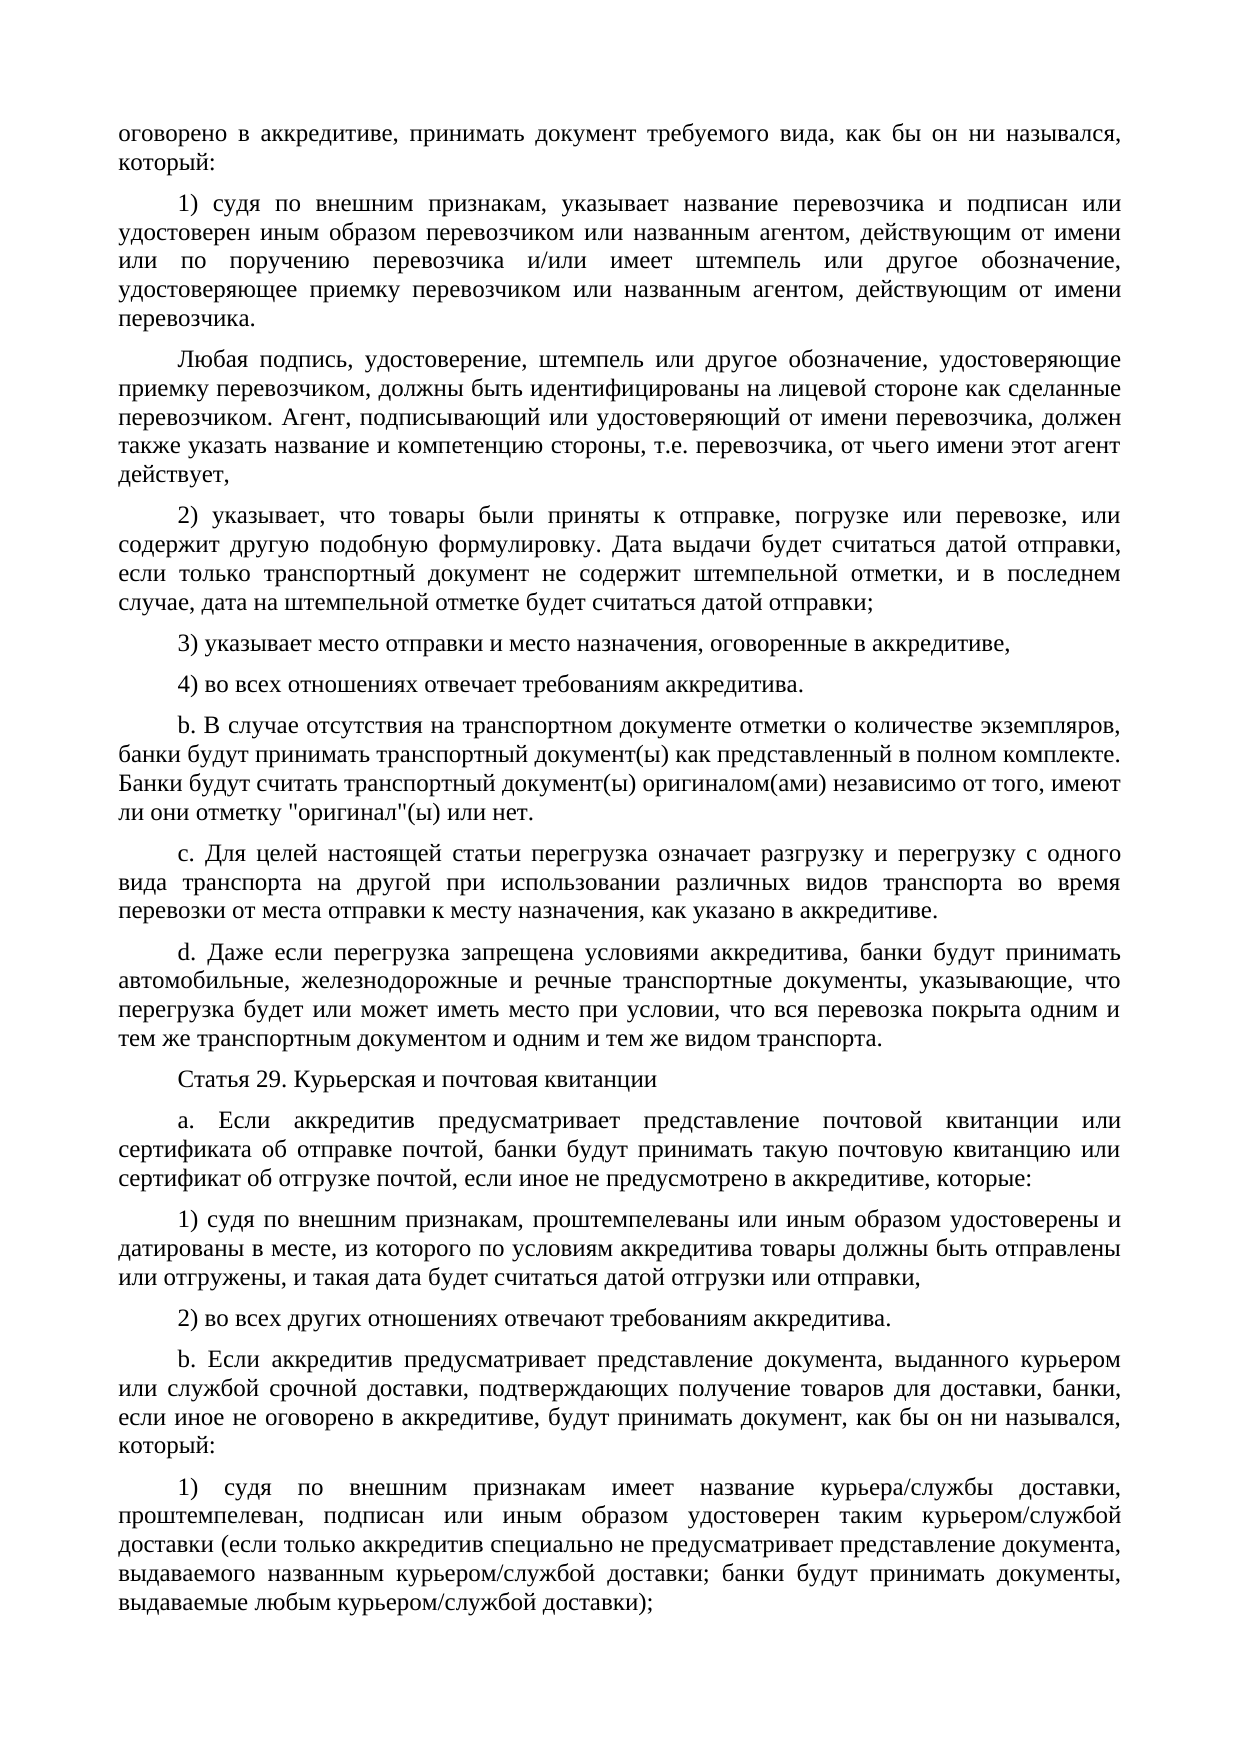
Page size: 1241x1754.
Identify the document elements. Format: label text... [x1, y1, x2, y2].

text а. Если аккредитив предусматривает представление почтовой квитанции или сертификата об отправке почтой, банки будут принимать такую почтовую квитанцию или сертификат об отгрузке почтой, если иное не предусмотрено в аккредитиве, которые: [118, 1106, 1122, 1192]
text 1) судя по внешним признакам, проштемпелеваны или иным образом удостоверены и датированы в месте, из которого по условиям аккредитива товары должны быть отправлены или отгружены, и такая дата будет считаться датой отгрузки или отправки, [118, 1204, 1122, 1291]
text b. Если аккредитив предусматривает представление документа, выданного курьером или службой срочной доставки, подтверждающих получение товаров для доставки, банки, если иное не оговорено в аккредитиве, будут принимать документ, как бы он ни назывался, который: [118, 1344, 1122, 1459]
text 1) судя по внешним признакам имеет название курьера/службы доставки, проштемпелеван, подписан или иным образом удостоверен таким курьером/службой доставки (если только аккредитив специально не предусматривает представление документа, выдаваемого названным курьером/службой доставки; банки будут принимать документы, выдаваемые любым курьером/службой доставки); [118, 1472, 1122, 1616]
text 2) во всех других отношениях отвечают требованиям аккредитива. [118, 1303, 1122, 1332]
text Любая подпись, удостоверение, штемпель или другое обозначение, удостоверяющие приемку перевозчиком, должны быть идентифицированы на лицевой стороне как сделанные перевозчиком. Агент, подписывающий или удостоверяющий от имени перевозчика, должен также указать название и компетенцию стороны, т.е. перевозчика, от чьего имени этот агент действует, [118, 344, 1122, 488]
text 3) указывает место отправки и место назначения, оговоренные в аккредитиве, [118, 628, 1122, 657]
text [118, 118, 1122, 176]
text d. Даже если перегрузка запрещена условиями аккредитива, банки будут принимать автомобильные, железнодорожные и речные транспортные документы, указывающие, что перегрузка будет или может иметь место при условии, что вся перевозка покрыта одним и тем же транспортным документом и одним и тем же видом транспорта. [118, 937, 1122, 1052]
text Статья 29. Курьерская и почтовая квитанции [118, 1064, 1122, 1093]
text 2) указывает, что товары были приняты к отправке, погрузке или перевозке, или содержит другую подобную формулировку. Дата выдачи будет считаться датой отправки, если только транспортный документ не содержит штемпельной отметки, и в последнем случае, дата на штемпельной отметке будет считаться датой отправки; [118, 501, 1122, 616]
text 4) во всех отношениях отвечает требованиям аккредитива. [118, 669, 1122, 698]
text с. Для целей настоящей статьи перегрузка означает разгрузку и перегрузку с одного вида транспорта на другой при использовании различных видов транспорта во время перевозки от места отправки к месту назначения, как указано в аккредитиве. [118, 838, 1122, 924]
text 1) судя по внешним признакам, указывает название перевозчика и подписан или удостоверен иным образом перевозчиком или названным агентом, действующим от имени или по поручению перевозчика и/или имеет штемпель или другое обозначение, удостоверяющее приемку перевозчиком или названным агентом, действующим от имени перевозчика. [118, 188, 1122, 332]
text b. В случае отсутствия на транспортном документе отметки о количестве экземпляров, банки будут принимать транспортный документ(ы) как представленный в полном комплекте. Банки будут считать транспортный документ(ы) оригиналом(ами) независимо от того, имеют ли они отметку "оригинал"(ы) или нет. [118, 711, 1122, 826]
